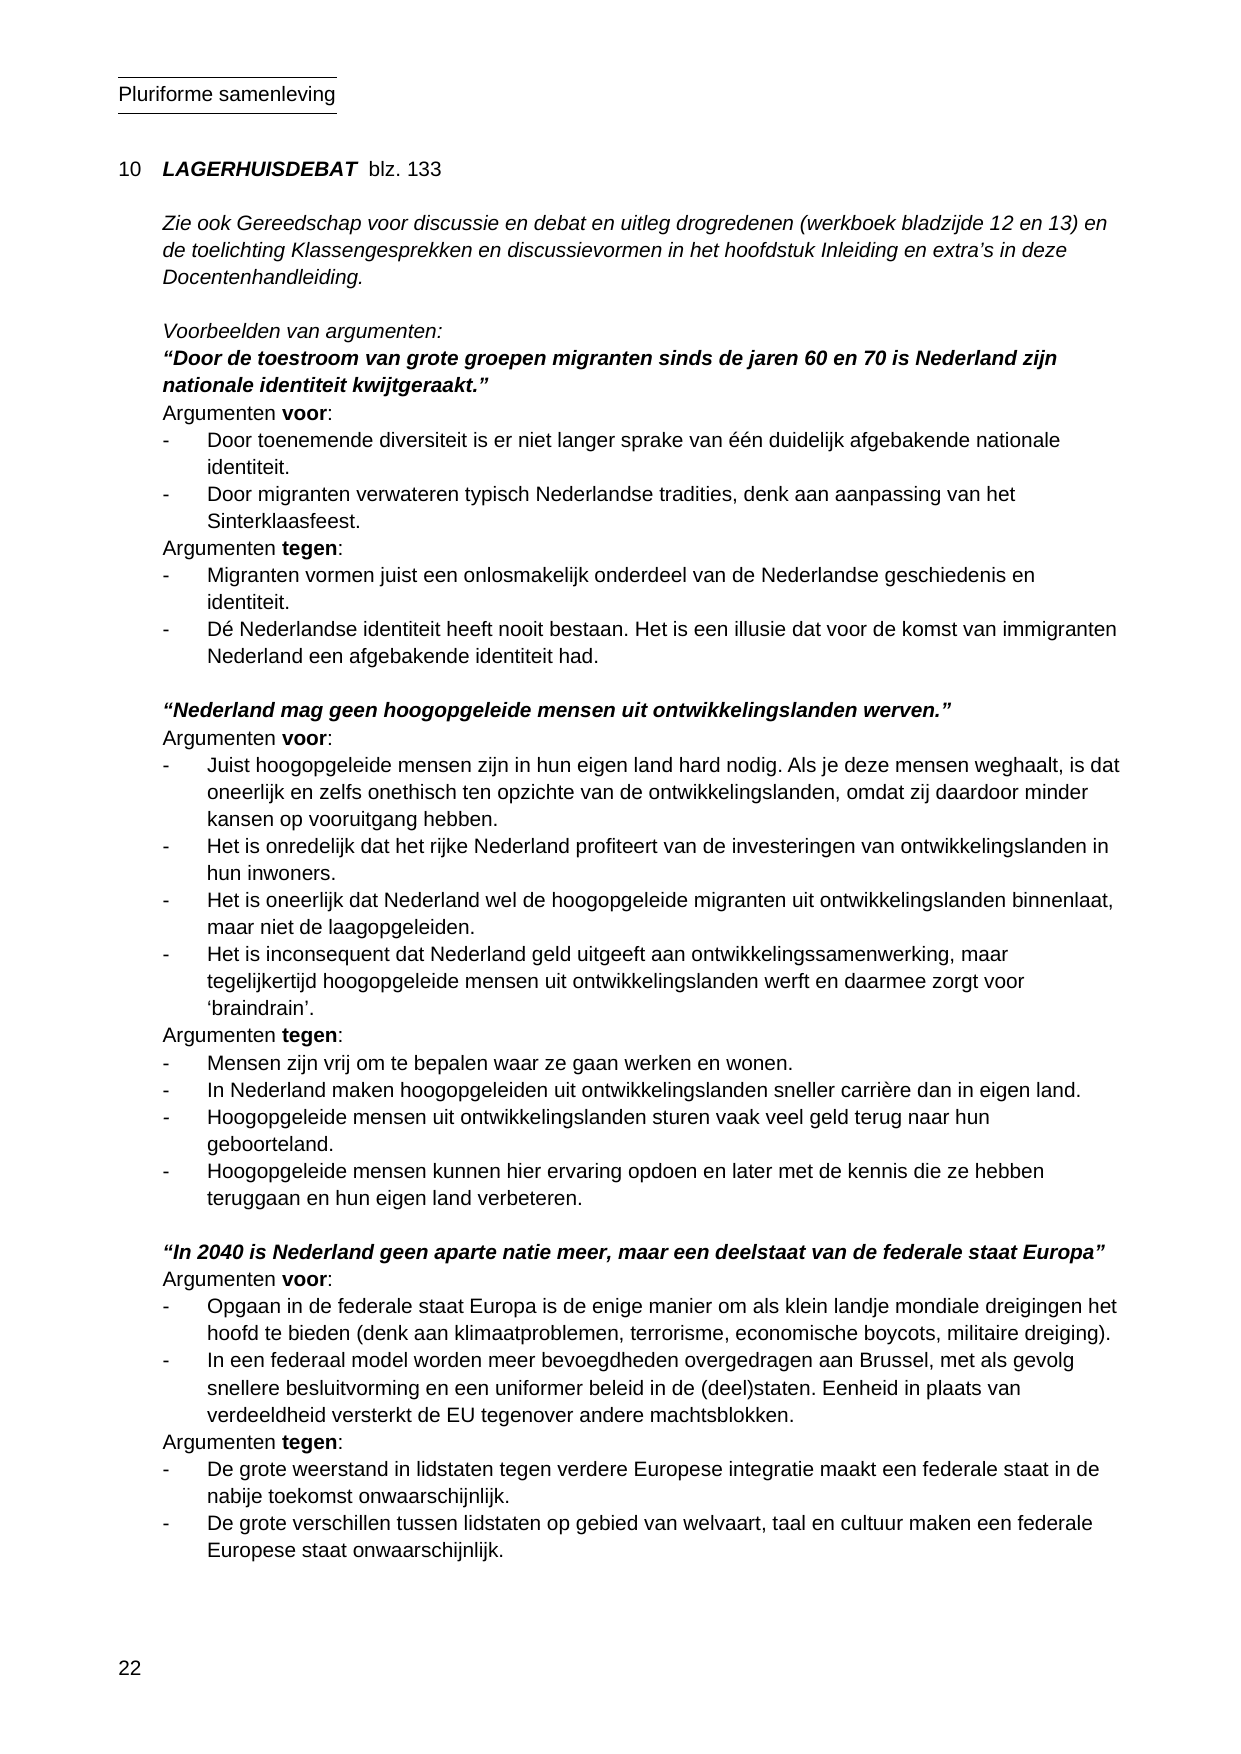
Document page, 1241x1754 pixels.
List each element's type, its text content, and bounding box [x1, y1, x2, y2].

text Voorbeelden van argumenten: [162, 316, 1122, 343]
text - In een federaal model worden meer bevoegdheden overgedragen aan Brussel, met als gevolg snellere besluitvorming en een uniformer beleid in de (deel)staten. Eenheid in plaats van verdeeldheid versterkt de EU tegenover andere machtsblokken. [162, 1345, 1122, 1426]
text - Hoogopgeleide mensen uit ontwikkelingslanden sturen vaak veel geld terug naar hun geboorteland. [162, 1101, 1122, 1156]
text 10 LAGERHUISDEBAT blz. 133 [118, 153, 1122, 181]
text - Mensen zijn vrij om te bepalen waar ze gaan werken en wonen. [162, 1047, 1122, 1074]
text - Het is onredelijk dat het rijke Nederland profiteert van de investeringen van ontwikkelingslanden in hun inwoners. [162, 831, 1122, 885]
text - De grote weerstand in lidstaten tegen verdere Europese integratie maakt een federale staat in de nabije toekomst onwaarschijnlijk. [162, 1453, 1122, 1508]
text Argumenten tegen: [162, 1426, 1122, 1453]
text - Het is inconsequent dat Nederland geld uitgeeft aan ontwikkelingssamenwerking, maar tegelijkertijd hoogopgeleide mensen uit ontwikkelingslanden werft en daarmee zorgt voor ‘braindrain’. [162, 939, 1122, 1020]
text - Hoogopgeleide mensen kunnen hier ervaring opdoen en later met de kennis die ze hebben teruggaan en hun eigen land verbeteren. [162, 1156, 1122, 1210]
text Zie ook Gereedschap voor discussie en debat en uitleg drogredenen (werkboek bladzijde 12 en 13) en de toelichting Klassengesprekken en discussievormen in het hoofdstuk Inleiding en extra’s in deze Docentenhandleiding. [162, 208, 1122, 289]
text - Opgaan in de federale staat Europa is de enige manier om als klein landje mondiale dreigingen het hoofd te bieden (denk aan klimaatproblemen, terrorisme, economische boycots, militaire dreiging). [162, 1291, 1122, 1345]
text “Door de toestroom van grote groepen migranten sinds de jaren 60 en 70 is Nederland zijn nationale identiteit kwijtgeraakt.” [162, 343, 1122, 397]
text - Migranten vormen juist een onlosmakelijk onderdeel van de Nederlandse geschiedenis en identiteit. [162, 560, 1122, 614]
text “In 2040 is Nederland geen aparte natie meer, maar een deelstaat van de federale staat Europa” [162, 1237, 1122, 1264]
text - In Nederland maken hoogopgeleiden uit ontwikkelingslanden sneller carrière dan in eigen land. [162, 1074, 1122, 1101]
text Argumenten tegen: [162, 533, 1122, 560]
text “Nederland mag geen hoogopgeleide mensen uit ontwikkelingslanden werven.” [162, 695, 1122, 722]
text - Door toenemende diversiteit is er niet langer sprake van één duidelijk afgebakende nationale identiteit. [162, 424, 1122, 478]
text Argumenten voor: [162, 722, 1122, 749]
text - Door migranten verwateren typisch Nederlandse tradities, denk aan aanpassing van het Sinterklaasfeest. [162, 478, 1122, 533]
text - Dé Nederlandse identiteit heeft nooit bestaan. Het is een illusie dat voor de komst van immigranten Nederland een afgebakende identiteit had. [162, 614, 1122, 668]
text - De grote verschillen tussen lidstaten op gebied van welvaart, taal en cultuur maken een federale Europese staat onwaarschijnlijk. [162, 1508, 1122, 1562]
text - Juist hoogopgeleide mensen zijn in hun eigen land hard nodig. Als je deze mensen weghaalt, is dat oneerlijk en zelfs onethisch ten opzichte van de ontwikkelingslanden, omdat zij daardoor minder kansen op vooruitgang hebben. [162, 749, 1122, 831]
text Argumenten tegen: [162, 1020, 1122, 1047]
text - Het is oneerlijk dat Nederland wel de hoogopgeleide migranten uit ontwikkelingslanden binnenlaat, maar niet de laagopgeleiden. [162, 885, 1122, 939]
text Argumenten voor: [162, 1264, 1122, 1291]
text Argumenten voor: [162, 397, 1122, 424]
